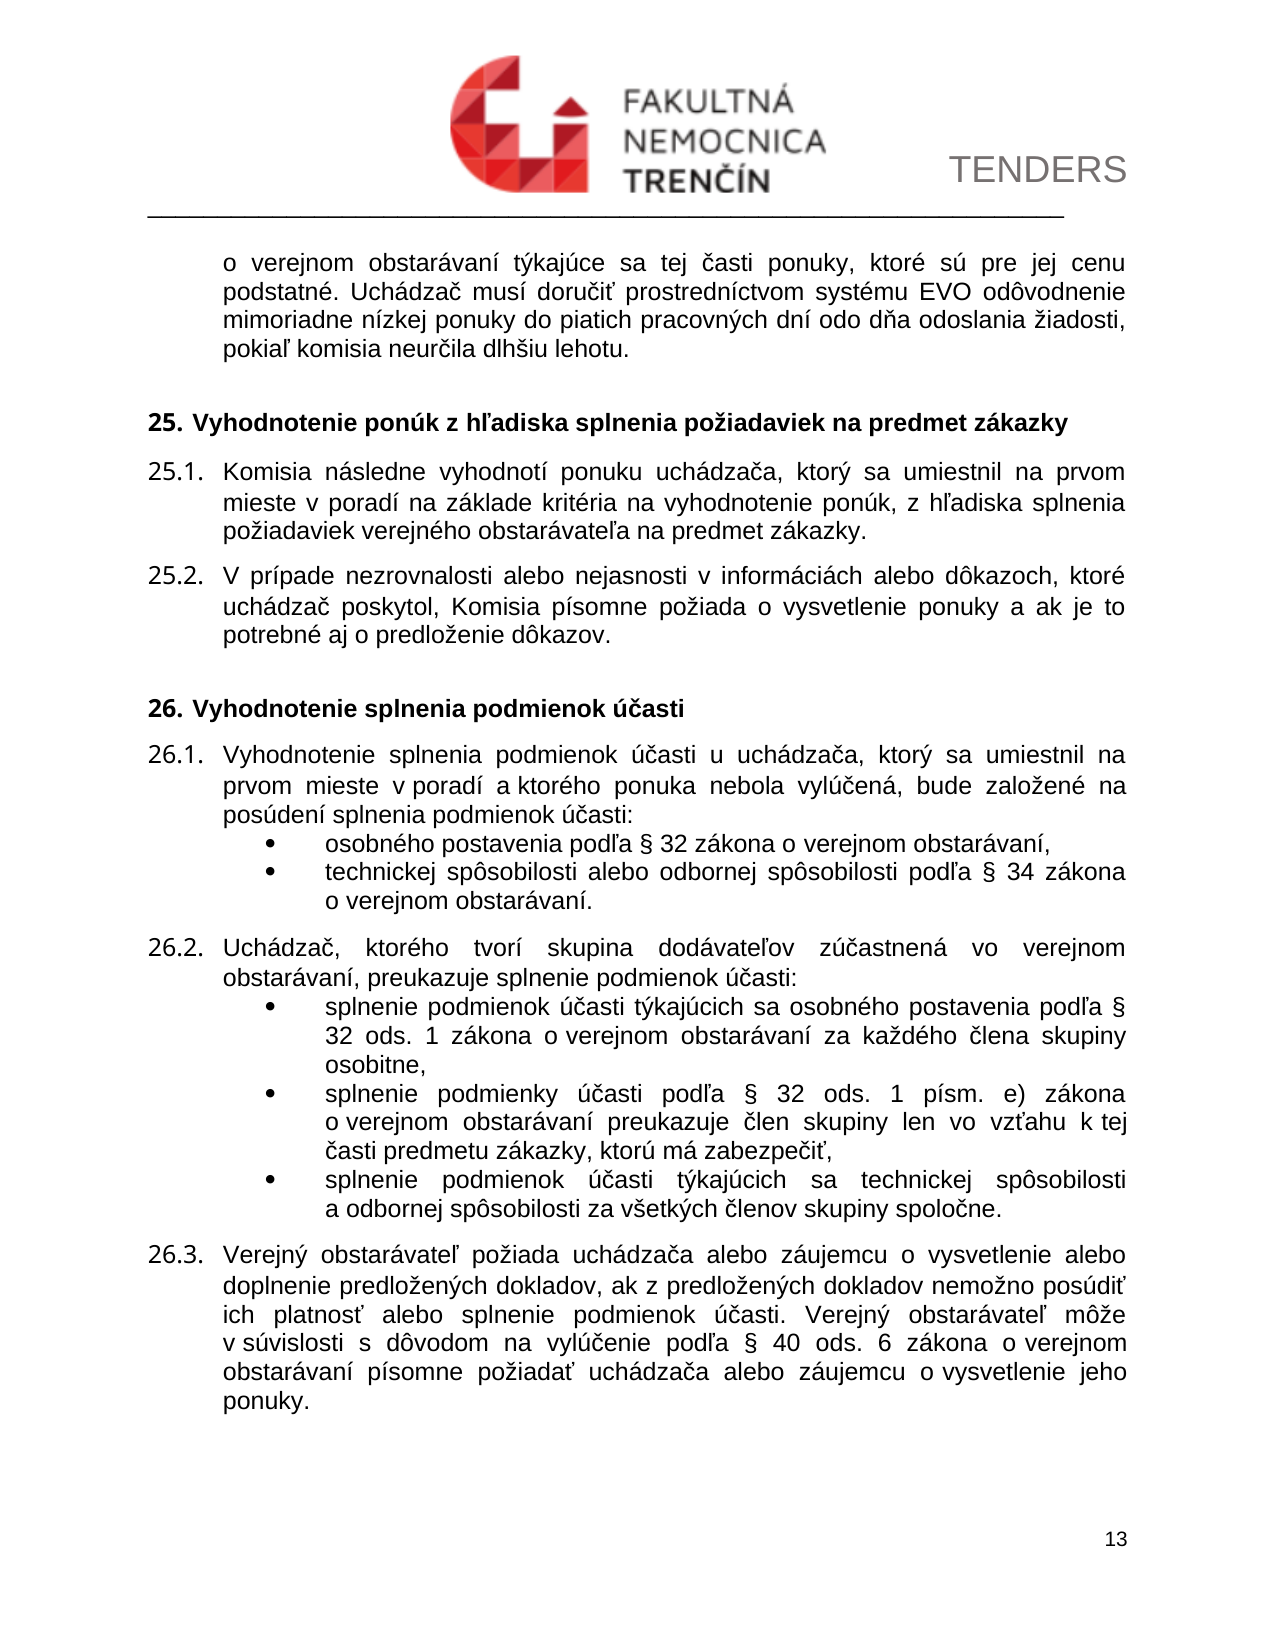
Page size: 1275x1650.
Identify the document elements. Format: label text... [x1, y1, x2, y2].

list osobného postavenia podľa § 32 zákona o verejnom obstarávaní, [266, 828, 1127, 857]
list Uchádzač, ktorého tvorí skupina dodávateľov zúčastnená vo verejnom obstarávaní, preukazuje splnenie podmienok účasti: [148, 929, 1127, 992]
subtitle Vyhodnotenie ponúk z hľadiska splnenia požiadaviek na predmet zákazky [148, 404, 1127, 438]
subtitle Vyhodnotenie splnenia podmienok účasti [148, 690, 1127, 724]
list technickej spôsobilosti alebo odbornej spôsobilosti podľa § 34 zákona o verejnom obstarávaní. [266, 857, 1127, 915]
list Komisia následne vyhodnotí ponuku uchádzača, ktorý sa umiestnil na prvom mieste v poradí na základe kritéria na vyhodnotenie ponúk, z hľadiska splnenia požiadaviek verejného obstarávateľa na predmet zákazky. [148, 453, 1127, 545]
list Verejný obstarávateľ požiada uchádzača alebo záujemcu o vysvetlenie alebo doplnenie predložených dokladov, ak z predložených dokladov nemožno posúdiť ich platnosť alebo splnenie podmienok účasti. Verejný obstarávateľ môže v súvislosti s dôvodom na vylúčenie podľa § 40 ods. 6 zákona o verejnom obstarávaní písomne požiadať uchádzača alebo záujemcu o vysvetlenie jeho ponuky. [148, 1237, 1127, 1415]
list Vyhodnotenie splnenia podmienok účasti u uchádzača, ktorý sa umiestnil na prvom mieste v poradí a ktorého ponuka nebola vylúčená, bude založené na posúdení splnenia podmienok účasti: [148, 737, 1127, 828]
list splnenie podmienok účasti týkajúcich sa osobného postavenia podľa § 32 ods. 1 zákona o verejnom obstarávaní za každého člena skupiny osobitne, [266, 992, 1127, 1078]
list splnenie podmienok účasti týkajúcich sa technickej spôsobilosti a odbornej spôsobilosti za všetkých členov skupiny spoločne. [266, 1165, 1127, 1222]
list splnenie podmienky účasti podľa § 32 ods. 1 písm. e) zákona o verejnom obstarávaní preukazuje člen skupiny len vo vzťahu k tej časti predmetu zákazky, ktorú má zabezpečiť, [266, 1078, 1127, 1165]
list V prípade nezrovnalosti alebo nejasnosti v informáciách alebo dôkazoch, ktoré uchádzač poskytol, Komisia písomne požiada o vysvetlenie ponuky a ak je to potrebné aj o predloženie dôkazov. [148, 558, 1127, 649]
picture [446, 37, 834, 215]
